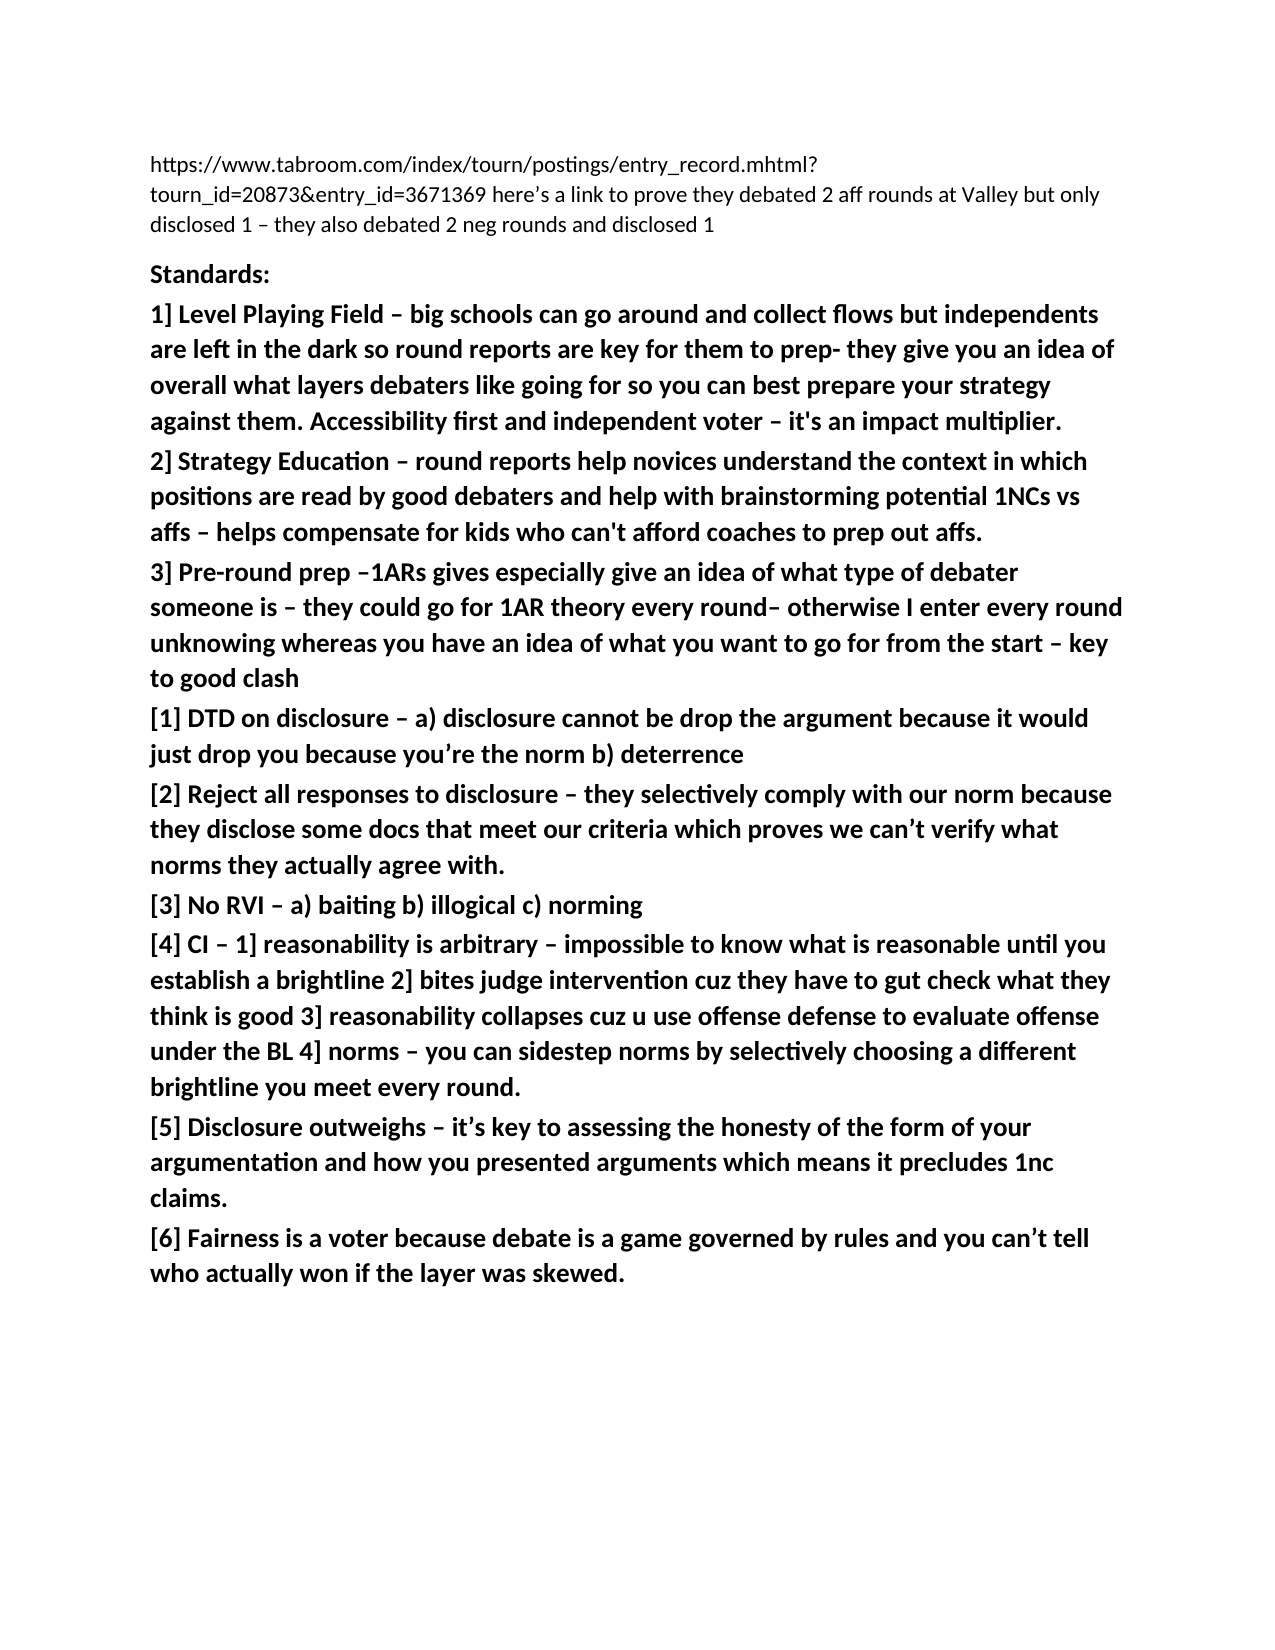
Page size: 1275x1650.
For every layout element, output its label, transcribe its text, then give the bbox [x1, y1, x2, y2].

subtitle [3] No RVI – a) baiting b) illogical c) norming [150, 888, 1125, 921]
subtitle [2] Reject all responses to disclosure – they selectively comply with our norm because they disclose some docs that meet our criteria which proves we can’t verify what norms they actually agree with. [150, 777, 1125, 881]
subtitle 2] Strategy Education – round reports help novices understand the context in which positions are read by good debaters and help with brainstorming potential 1NCs vs affs – helps compensate for kids who can't afford coaches to prep out affs. [150, 444, 1125, 548]
subtitle 1] Level Playing Field – big schools can go around and collect flows but independents are left in the dark so round reports are key for them to prep- they give you an idea of overall what layers debaters like going for so you can best prepare your strategy against them. Accessibility first and independent voter – it's an impact multiplier. [150, 297, 1125, 437]
subtitle [4] CI – 1] reasonability is arbitrary – impossible to know what is reasonable until you establish a brightline 2] bites judge intervention cuz they have to gut check what they think is good 3] reasonability collapses cuz u use offense defense to evaluate offense under the BL 4] norms – you can sidestep norms by selectively choosing a different brightline you meet every round. [150, 928, 1125, 1103]
subtitle 3] Pre-round prep –1ARs gives especially give an idea of what type of debater someone is – they could go for 1AR theory every round– otherwise I enter every round unknowing whereas you have an idea of what you want to go for from the start – key to good clash [150, 555, 1125, 695]
subtitle [5] Disclosure outweighs – it’s key to assessing the honesty of the form of your argumentation and how you presented arguments which means it precludes 1nc claims. [150, 1110, 1125, 1214]
subtitle [1] DTD on disclosure – a) disclosure cannot be drop the argument because it would just drop you because you’re the norm b) deterrence [150, 701, 1125, 770]
text https://www.tabroom.com/index/tourn/postings/entry_record.mhtml?tourn_id=20873&entry_id=3671369 here’s a link to prove they debated 2 aff rounds at Valley but only disclosed 1 – they also debated 2 neg rounds and disclosed 1 [150, 150, 1125, 238]
subtitle [6] Fairness is a voter because debate is a game governed by rules and you can’t tell who actually won if the layer was skewed. [150, 1221, 1125, 1290]
subtitle Standards: [150, 257, 1125, 290]
